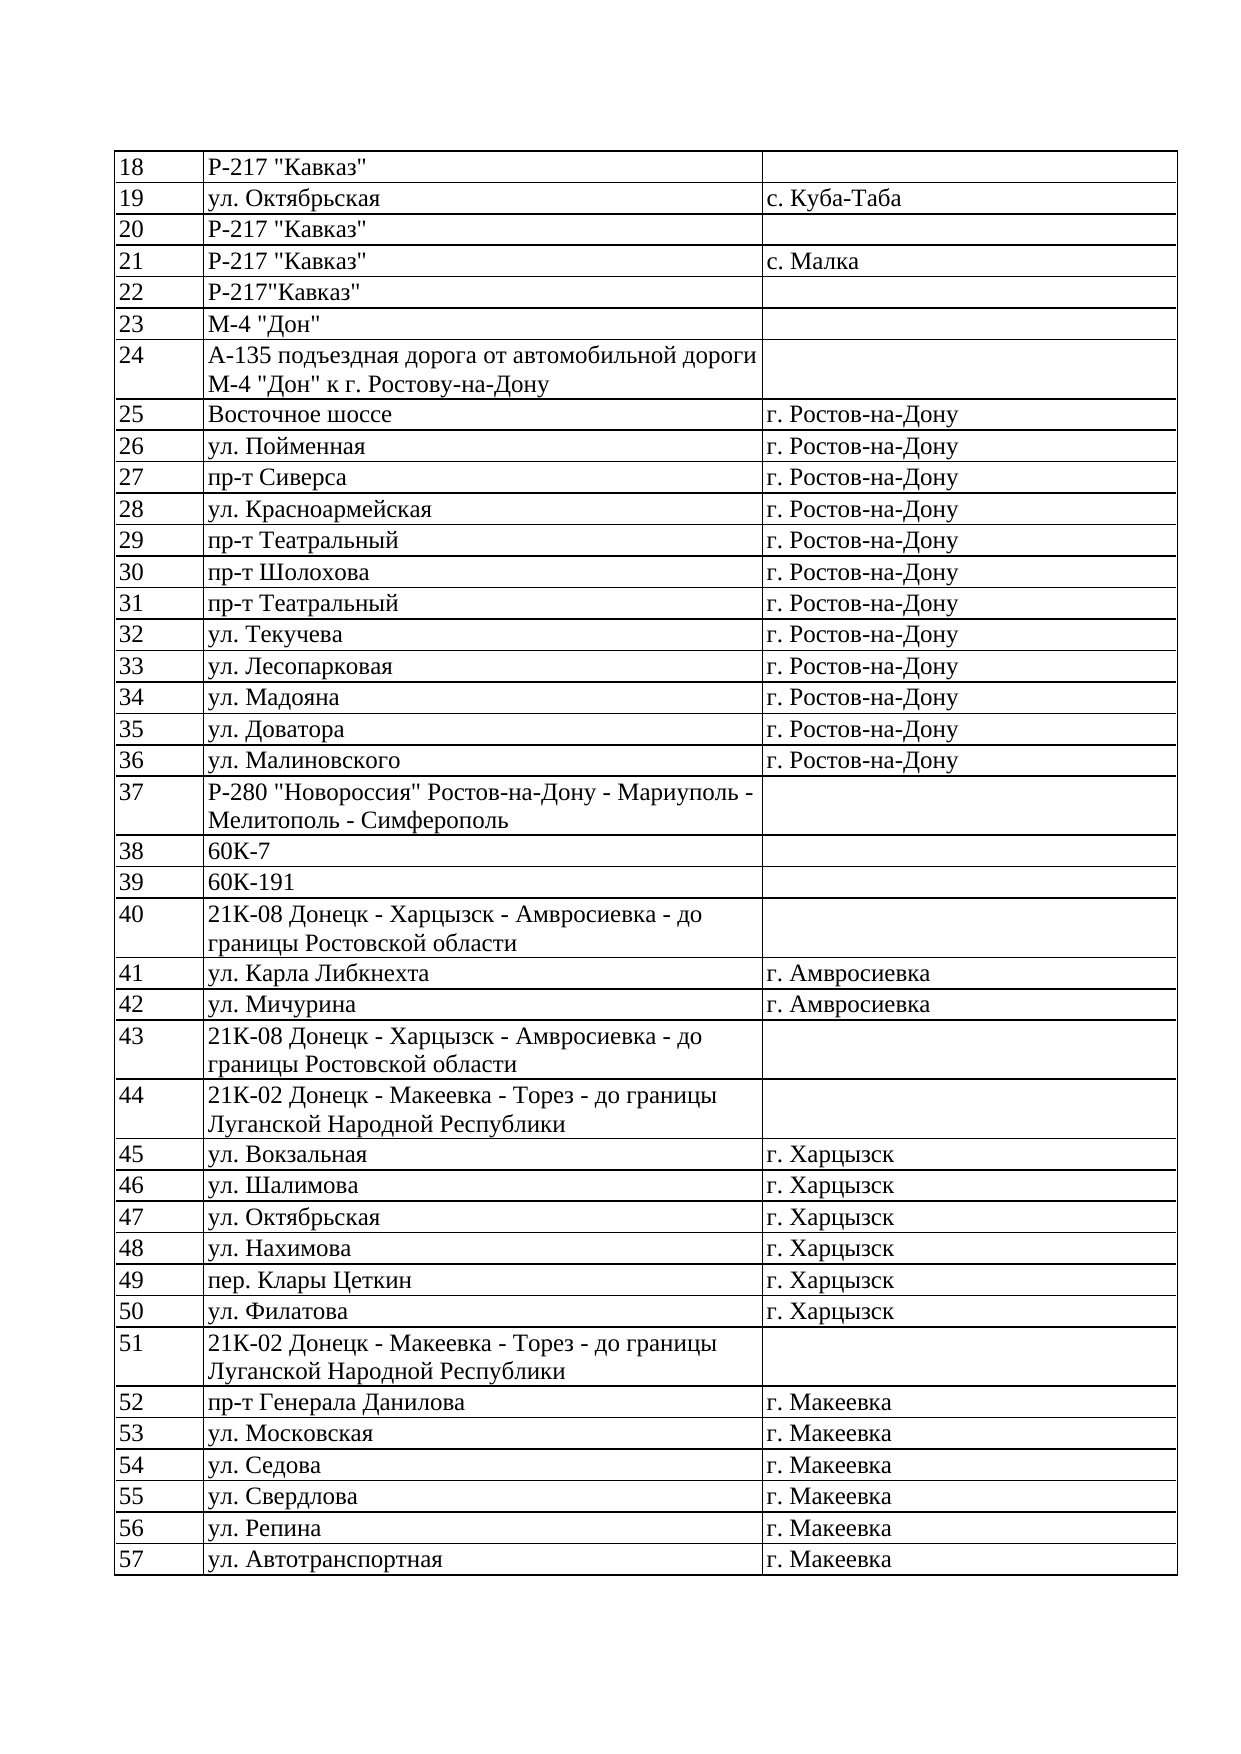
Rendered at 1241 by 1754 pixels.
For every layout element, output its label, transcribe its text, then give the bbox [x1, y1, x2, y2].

table_cell 30 [115, 556, 203, 587]
table_cell 31 [115, 588, 203, 618]
table_cell 55 [115, 1481, 203, 1511]
table_cell [763, 339, 1177, 398]
table_cell 45 [115, 1139, 203, 1169]
table_cell 50 [115, 1296, 203, 1326]
table_cell с. Куба-Таба [763, 181, 1177, 213]
table_cell 52 [115, 1386, 203, 1417]
table_cell ул. Репина [204, 1513, 762, 1542]
table_cell 34 [115, 682, 203, 712]
table_cell Р-280 "Новороссия" Ростов-на-Дону - Мариуполь - Мелитополь - Симферополь [204, 777, 762, 834]
table_cell ул. Автотранспортная [204, 1544, 762, 1574]
table_cell [763, 775, 1177, 834]
table_cell 21К-08 Донецк - Харцызск - Амвросиевка - до границы Ростовской области [204, 899, 762, 956]
table_cell ул. Текучева [204, 620, 762, 649]
table_cell 26 [115, 430, 203, 461]
table_cell ул. Лесопарковая [204, 651, 762, 681]
table_cell Р-217 "Кавказ" [204, 215, 762, 244]
table_cell ул. Свердлова [204, 1481, 762, 1511]
table_cell 21К-02 Донецк - Макеевка - Торез - до границы Луганской Народной Республики [204, 1080, 762, 1137]
table_cell г. Харцызск [763, 1263, 1177, 1295]
table_cell [763, 213, 1177, 244]
table_cell 54 [115, 1449, 203, 1479]
table_cell [763, 1326, 1177, 1385]
table_cell 44 [115, 1079, 203, 1137]
table_cell 21 [115, 245, 203, 276]
table_cell ул. Мичурина [204, 990, 762, 1019]
table_cell г. Макеевка [763, 1543, 1177, 1574]
table_cell г. Амвросиевка [763, 988, 1177, 1019]
table_cell 49 [115, 1264, 203, 1295]
table_cell 21К-02 Донецк - Макеевка - Торез - до границы Луганской Народной Республики [204, 1328, 762, 1385]
table_cell 24 [115, 340, 203, 398]
table_cell г. Харцызск [763, 1138, 1177, 1169]
table_cell 60К-7 [204, 836, 762, 866]
table_cell ул. Красноармейская [204, 494, 762, 524]
table_cell г. Ростов-на-Дону [763, 650, 1177, 681]
table_cell 28 [115, 493, 203, 524]
table_cell 39 [115, 867, 203, 897]
table_cell г. Ростов-на-Дону [763, 587, 1177, 618]
table_cell ул. Седова [204, 1450, 762, 1479]
table_cell Р-217 "Кавказ" [204, 246, 762, 276]
table_cell г. Харцызск [763, 1295, 1177, 1326]
table_cell 43 [115, 1020, 203, 1078]
table_cell [763, 834, 1177, 866]
table_cell 41 [115, 958, 203, 988]
table_cell 20 [115, 214, 203, 244]
table_cell ул. Шалимова [204, 1171, 762, 1200]
table_cell 56 [115, 1512, 203, 1542]
table_cell 35 [115, 714, 203, 744]
table_cell Р-217"Кавказ" [204, 277, 762, 307]
table_cell 57 [115, 1544, 203, 1574]
table_cell 42 [115, 989, 203, 1019]
table_cell г. Макеевка [763, 1448, 1177, 1479]
table_cell г. Харцызск [763, 1232, 1177, 1263]
table_cell г. Макеевка [763, 1480, 1177, 1511]
table_cell 32 [115, 619, 203, 649]
table_cell ул. Малиновского [204, 746, 762, 775]
table_cell ул. Октябрьская [204, 183, 762, 213]
table_cell 18 [115, 152, 203, 181]
table_cell 23 [115, 308, 203, 339]
table_cell [763, 866, 1177, 897]
table_cell 25 [115, 399, 203, 429]
table_cell 29 [115, 525, 203, 555]
table_cell 19 [115, 183, 203, 213]
table_cell г. Макеевка [763, 1511, 1177, 1542]
table_cell 60К-191 [204, 867, 762, 897]
table_cell А-135 подъездная дорога от автомобильной дороги М-4 "Дон" к г. Ростову-на-Дону [204, 340, 762, 398]
table_cell г. Макеевка [763, 1385, 1177, 1417]
table_cell пр-т Сиверса [204, 462, 762, 492]
table_cell Р-217 "Кавказ" [204, 152, 762, 181]
table_cell г. Амвросиевка [763, 956, 1177, 988]
table_cell г. Харцызск [763, 1169, 1177, 1200]
table_cell ул. Вокзальная [204, 1139, 762, 1169]
table_cell 53 [115, 1418, 203, 1448]
table_cell 27 [115, 462, 203, 492]
table_cell [763, 1078, 1177, 1137]
table_cell г. Ростов-на-Дону [763, 398, 1177, 429]
table_cell 47 [115, 1201, 203, 1232]
table_cell 48 [115, 1233, 203, 1263]
table_cell ул. Пойменная [204, 431, 762, 461]
table_cell ул. Доватора [204, 714, 762, 744]
table_cell 38 [115, 835, 203, 866]
table_cell г. Ростов-на-Дону [763, 524, 1177, 555]
table_cell 51 [115, 1327, 203, 1385]
table_cell 37 [115, 776, 203, 834]
table_cell [763, 307, 1177, 339]
table_cell [763, 152, 1177, 181]
table_cell Восточное шоссе [204, 400, 762, 429]
table_cell 33 [115, 651, 203, 681]
table_cell г. Ростов-на-Дону [763, 429, 1177, 461]
table_cell пр-т Шолохова [204, 557, 762, 587]
table_cell г. Ростов-на-Дону [763, 618, 1177, 649]
table_cell пер. Клары Цеткин [204, 1265, 762, 1295]
table_cell пр-т Генерала Данилова [204, 1387, 762, 1417]
table_cell ул. Филатова [204, 1296, 762, 1326]
table_cell 36 [115, 745, 203, 775]
table_cell г. Макеевка [763, 1417, 1177, 1448]
table_cell пр-т Театральный [204, 588, 762, 618]
table_cell с. Малка [763, 244, 1177, 276]
table_cell г. Харцызск [763, 1200, 1177, 1232]
table_cell 22 [115, 277, 203, 307]
table_cell г. Ростов-на-Дону [763, 713, 1177, 744]
table_cell [763, 897, 1177, 956]
table_cell ул. Мадояна [204, 683, 762, 712]
table_cell 46 [115, 1170, 203, 1200]
table_cell М-4 "Дон" [204, 309, 762, 339]
table_cell г. Ростов-на-Дону [763, 461, 1177, 492]
table_cell г. Ростов-на-Дону [763, 681, 1177, 712]
table_cell г. Ростов-на-Дону [763, 492, 1177, 524]
table_cell г. Ростов-на-Дону [763, 555, 1177, 587]
table_cell ул. Октябрьская [204, 1202, 762, 1232]
table_cell [763, 276, 1177, 307]
table_cell пр-т Театральный [204, 525, 762, 555]
table_cell ул. Московская [204, 1418, 762, 1448]
table_cell ул. Карла Либкнехта [204, 958, 762, 988]
table_cell ул. Нахимова [204, 1233, 762, 1263]
table_cell 21К-08 Донецк - Харцызск - Амвросиевка - до границы Ростовской области [204, 1021, 762, 1078]
table_cell [763, 1019, 1177, 1078]
table_cell г. Ростов-на-Дону [763, 744, 1177, 775]
table_cell 40 [115, 898, 203, 956]
